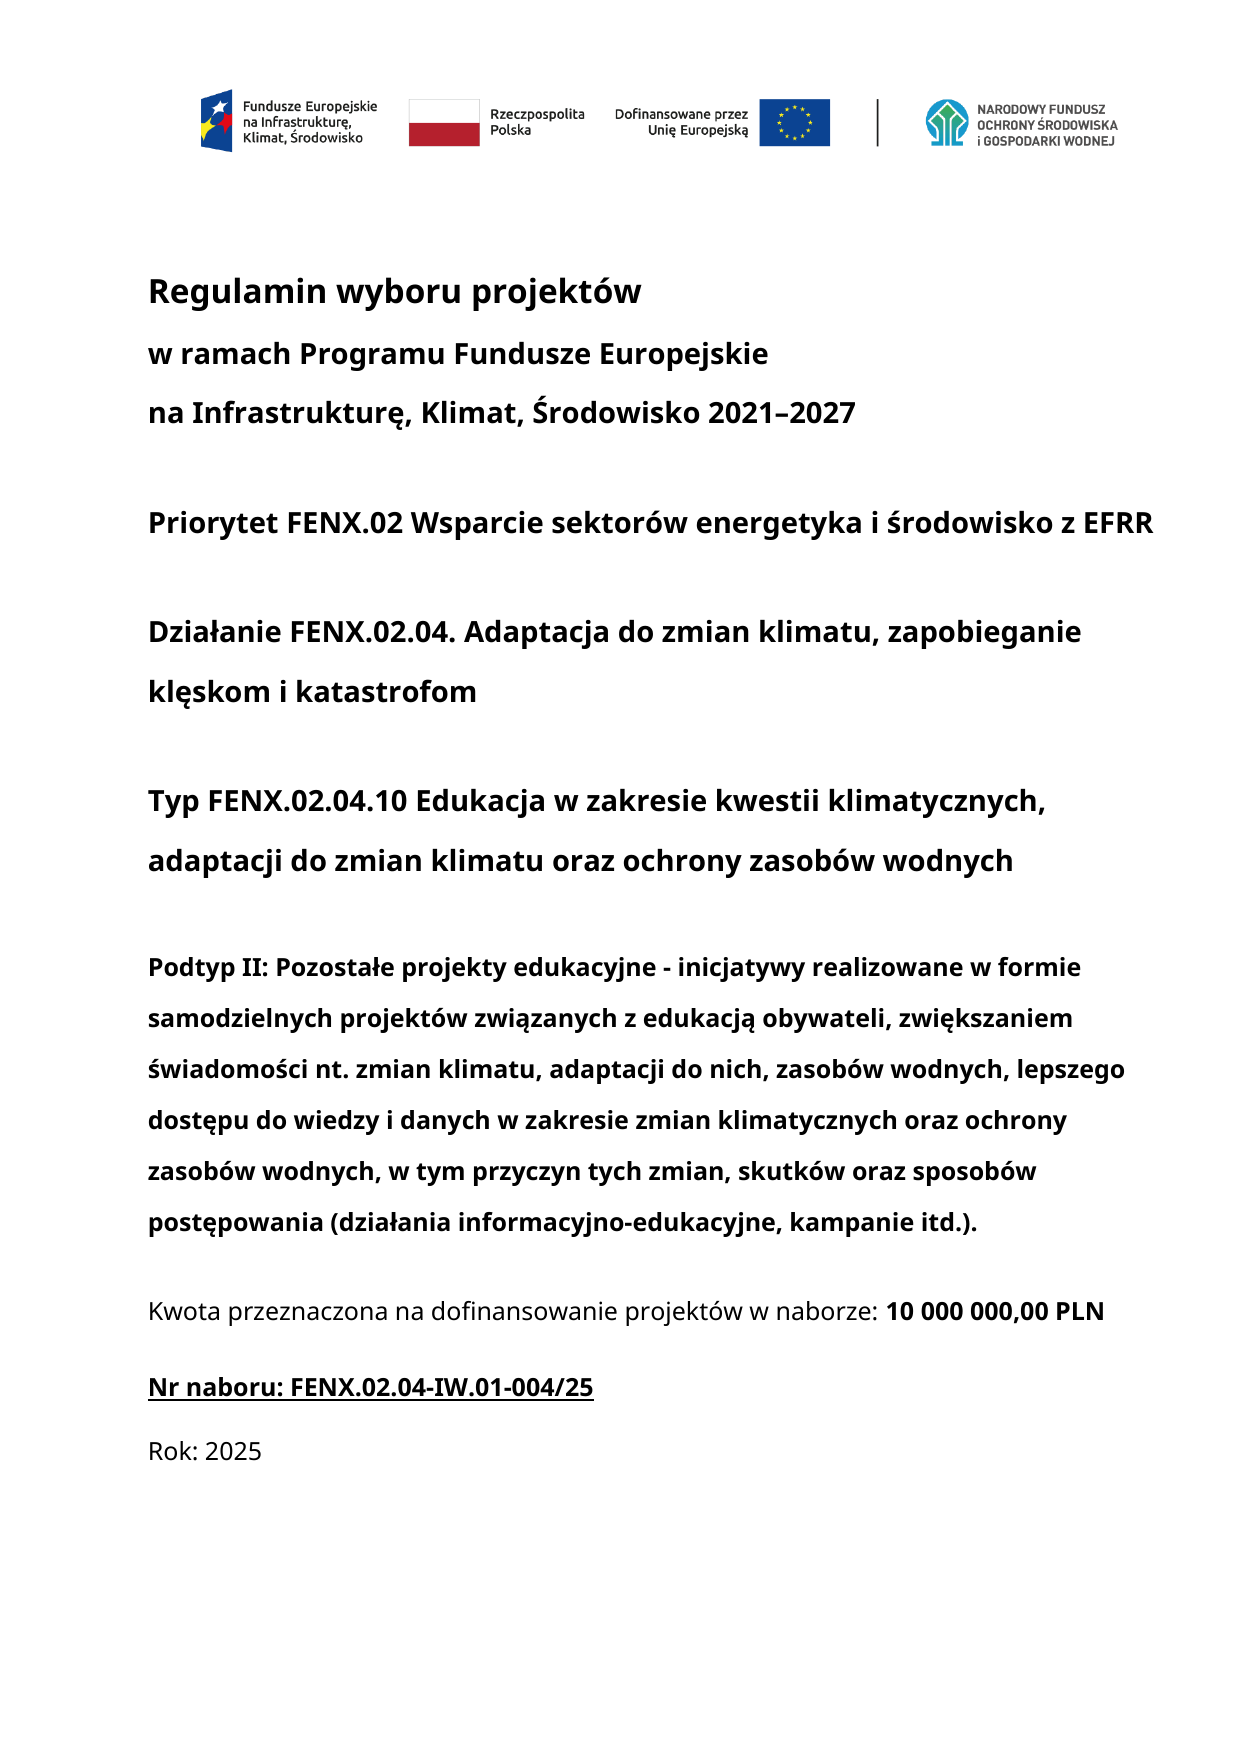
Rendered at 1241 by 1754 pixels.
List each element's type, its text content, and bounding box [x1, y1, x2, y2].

text Rok: 2025 [148, 1433, 1167, 1467]
text Nr naboru: FENX.02.04-IW.01-004/25 [148, 1370, 1167, 1404]
text Podtyp II: Pozostałe projekty edukacyjne - inicjatywy realizowane w formie samodzielnych projektów związanych z edukacją obywateli, zwiększaniem świadomości nt. zmian klimatu, adaptacji do nich, zasobów wodnych, lepszego dostępu do wiedzy i danych w zakresie zmian klimatycznych oraz ochrony zasobów wodnych, w tym przyczyn tych zmian, skutków oraz sposobów postępowania (działania informacyjno-edukacyjne, kampanie itd.). [148, 949, 1167, 1239]
text Regulamin wyboru projektów w ramach Programu Fundusze Europejskie na Infrastrukturę, Klimat, Środowisko 2021–2027 [148, 268, 1122, 432]
text Typ FENX.02.04.10 Edukacja w zakresie kwestii klimatycznych, adaptacji do zmian klimatu oraz ochrony zasobów wodnych [148, 781, 1167, 880]
text Priorytet FENX.02 Wsparcie sektorów energetyka i środowisko z EFRR [148, 502, 1167, 542]
text Działanie FENX.02.04. Adaptacja do zmian klimatu, zapobieganie klęskom i katastrofom [148, 612, 1167, 711]
picture [184, 73, 1130, 168]
text Kwota przeznaczona na dofinansowanie projektów w naborze: 10 000 000,00 PLN [148, 1293, 1167, 1327]
